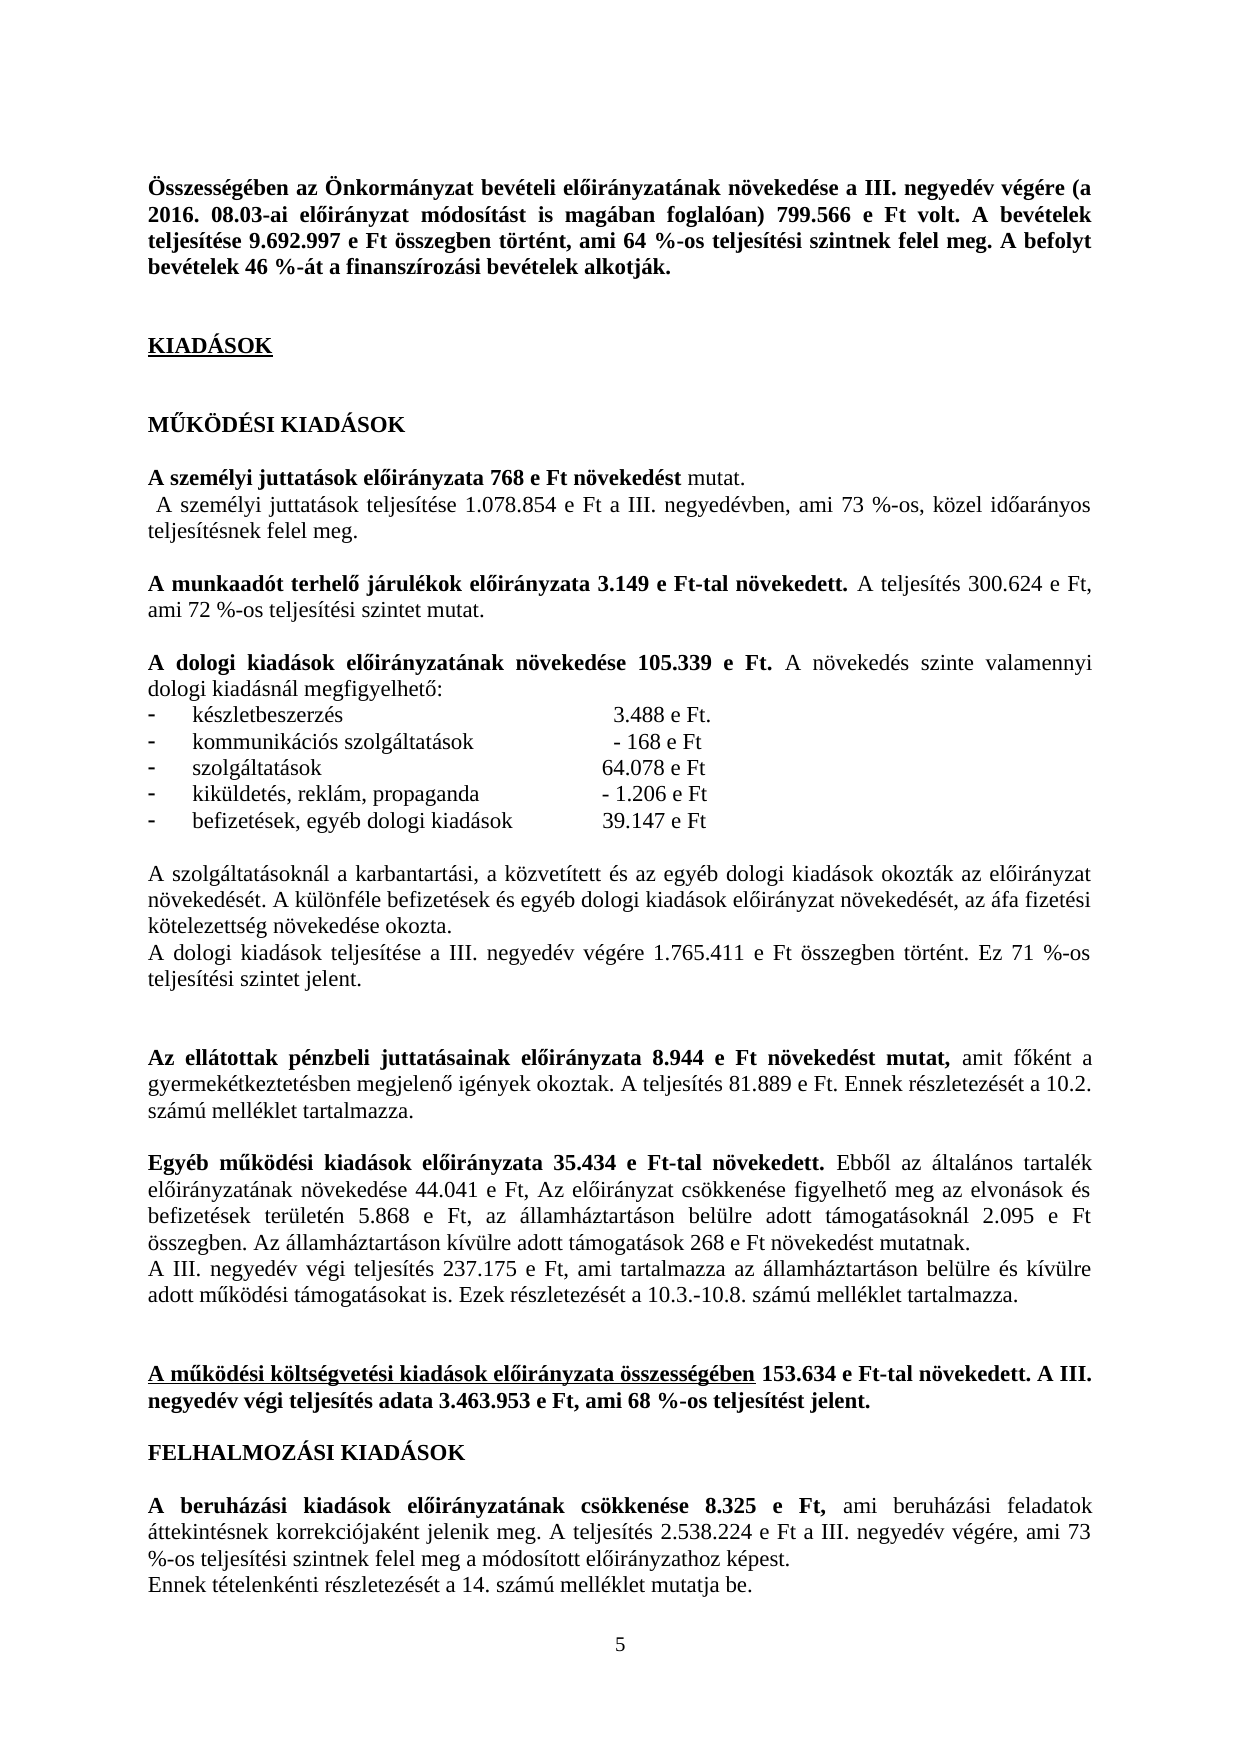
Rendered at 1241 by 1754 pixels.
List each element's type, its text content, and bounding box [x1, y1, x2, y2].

list befizetések, egyéb dologi kiadások 39.147 e Ft [148, 807, 1093, 833]
text FELHALMOZÁSI KIADÁSOK [148, 1439, 1093, 1466]
text MŰKÖDÉSI KIADÁSOK [148, 412, 1093, 438]
list kommunikációs szolgáltatások - 168 e Ft [148, 728, 1093, 754]
text A III. negyedév végi teljesítés 237.175 e Ft, ami tartalmazza az államháztartáson belülre és kívülre adott működési támogatásokat is. Ezek részletezését a 10.3.-10.8. számú melléklet tartalmazza. [148, 1255, 1093, 1308]
text Az ellátottak pénzbeli juttatásainak előirányzata 8.944 e Ft növekedést mutat, amit főként a gyermekétkeztetésben megjelenő igények okoztak. A teljesítés 81.889 e Ft. Ennek részletezését a 10.2. számú melléklet tartalmazza. [148, 1044, 1093, 1123]
list kiküldetés, reklám, propaganda - 1.206 e Ft [148, 781, 1093, 807]
text A működési költségvetési kiadások előirányzata összességében 153.634 e Ft-tal növekedett. A III. negyedév végi teljesítés adata 3.463.953 e Ft, ami 68 %-os teljesítést jelent. [148, 1360, 1093, 1413]
text A személyi juttatások teljesítése 1.078.854 e Ft a III. negyedévben, ami 73 %-os, közel időarányos teljesítésnek felel meg. [148, 491, 1093, 543]
text KIADÁSOK [148, 332, 1093, 359]
text Egyéb működési kiadások előirányzata 35.434 e Ft-tal növekedett. Ebből az általános tartalék előirányzatának növekedése 44.041 e Ft, Az előirányzat csökkenése figyelhető meg az elvonások és befizetések területén 5.868 e Ft, az államháztartáson belülre adott támogatásoknál 2.095 e Ft összegben. Az államháztartáson kívülre adott támogatások 268 e Ft növekedést mutatnak. [148, 1149, 1093, 1255]
text A személyi juttatások előirányzata 768 e Ft növekedést mutat. [148, 464, 1093, 491]
text Ennek tételenkénti részletezését a 14. számú melléklet mutatja be. [148, 1571, 1093, 1597]
text Összességében az Önkormányzat bevételi előirányzatának növekedése a III. negyedév végére (a 2016. 08.03-ai előirányzat módosítást is magában foglalóan) 799.566 e Ft volt. A bevételek teljesítése 9.692.997 e Ft összegben történt, ami 64 %-os teljesítési szintnek felel meg. A befolyt bevételek 46 %-át a finanszírozási bevételek alkotják. [148, 174, 1093, 280]
text A dologi kiadások teljesítése a III. negyedév végére 1.765.411 e Ft összegben történt. Ez 71 %-os teljesítési szintet jelent. [148, 939, 1093, 991]
list szolgáltatások 64.078 e Ft [148, 754, 1093, 781]
text A szolgáltatásoknál a karbantartási, a közvetített és az egyéb dologi kiadások okozták az előirányzat növekedését. A különféle befizetések és egyéb dologi kiadások előirányzat növekedését, az áfa fizetési kötelezettség növekedése okozta. [148, 859, 1093, 939]
text A dologi kiadások előirányzatának növekedése 105.339 e Ft. A növekedés szinte valamennyi dologi kiadásnál megfigyelhető: [148, 649, 1093, 701]
text A beruházási kiadások előirányzatának csökkenése 8.325 e Ft, ami beruházási feladatok áttekintésnek korrekciójaként jelenik meg. A teljesítés 2.538.224 e Ft a III. negyedév végére, ami 73 %-os teljesítési szintnek felel meg a módosított előirányzathoz képest. [148, 1492, 1093, 1571]
list készletbeszerzés 3.488 e Ft. [148, 701, 1093, 728]
text A munkaadót terhelő járulékok előirányzata 3.149 e Ft-tal növekedett. A teljesítés 300.624 e Ft, ami 72 %-os teljesítési szintet mutat. [148, 570, 1093, 622]
